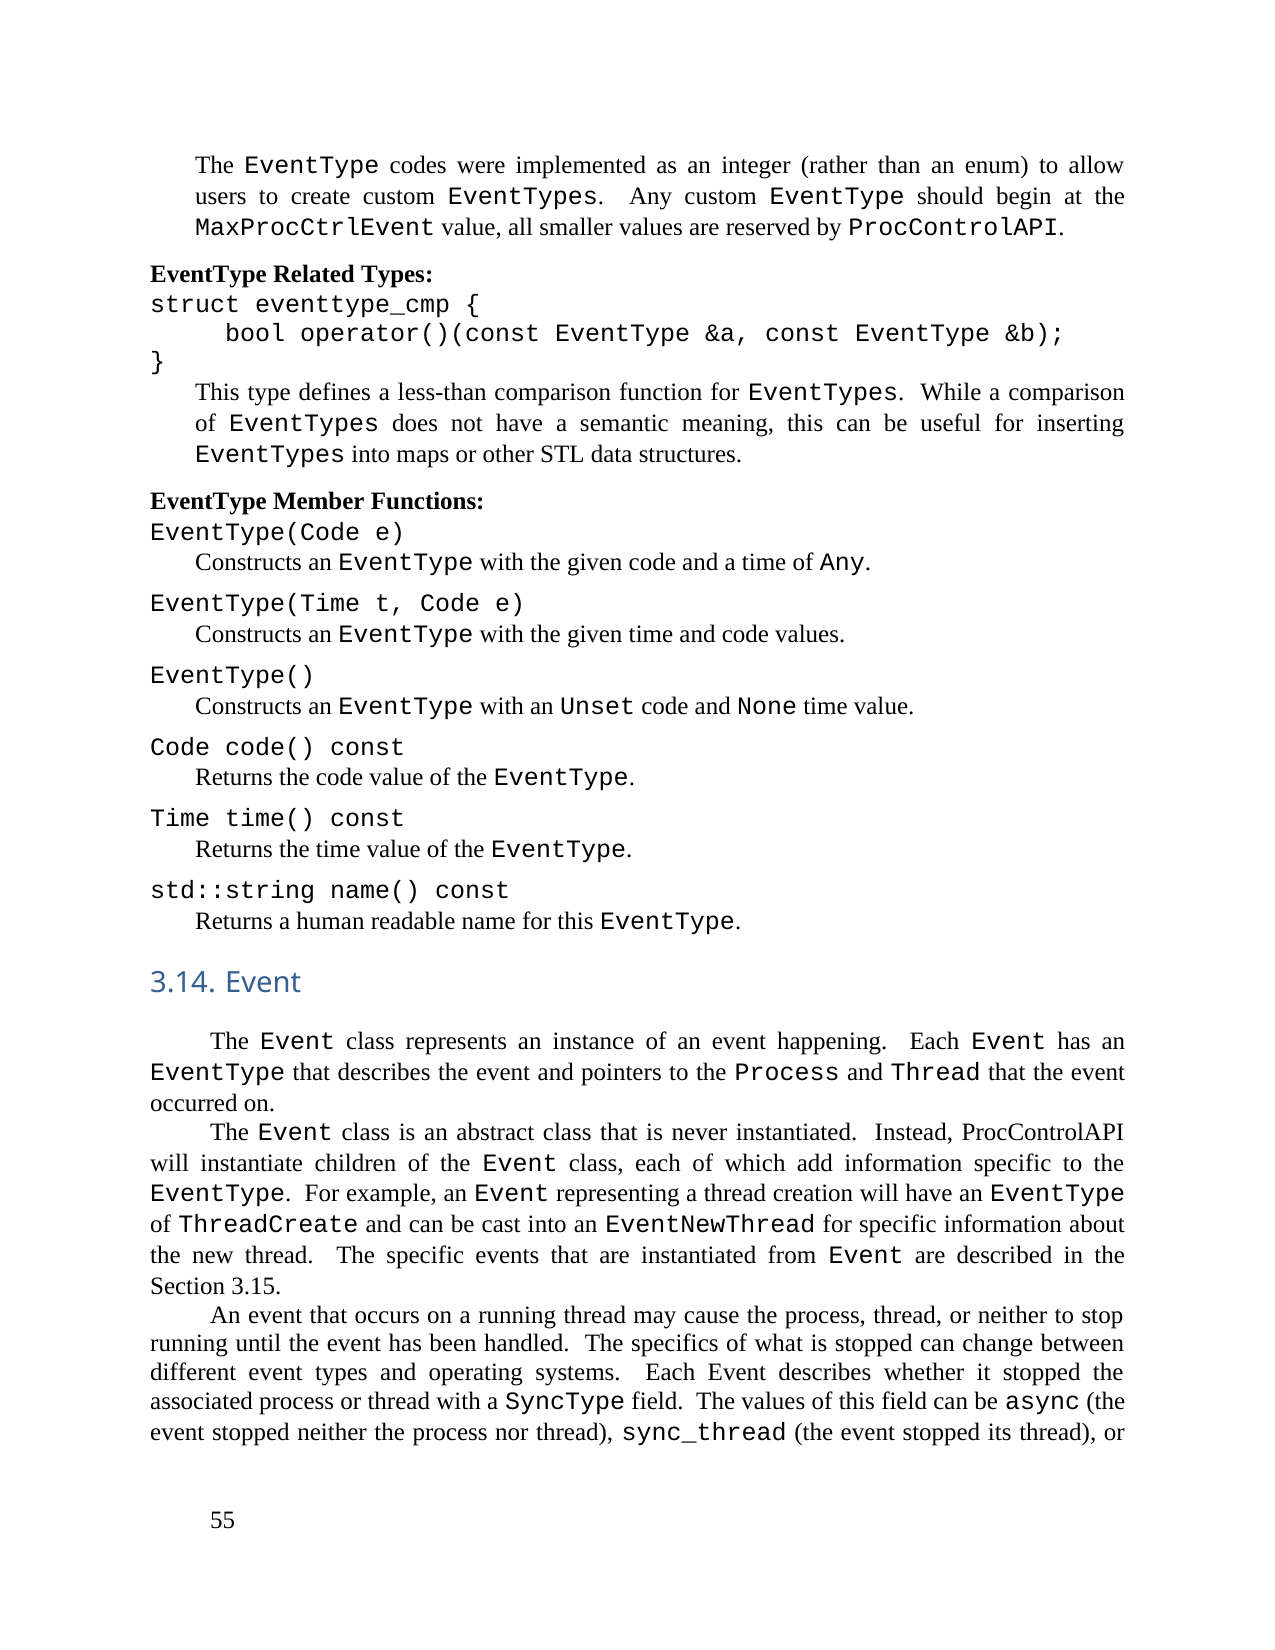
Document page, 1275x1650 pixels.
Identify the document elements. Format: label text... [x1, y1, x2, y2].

text std::string name() const [150, 877, 1125, 906]
subtitle Event [150, 962, 1125, 1001]
text bool operator()(const EventType &a, const EventType &b); [150, 320, 1125, 349]
text Constructs an EventType with the given code and a time of Any. [195, 547, 1125, 578]
text The Event class represents an instance of an event happening. Each Event has an EventType that describes the event and pointers to the Process and Thread that the event occurred on. [150, 1026, 1125, 1117]
text Constructs an EventType with an Unset code and None time value. [195, 691, 1125, 722]
text Constructs an EventType with the given time and code values. [195, 619, 1125, 650]
text struct eventtype_cmp { [150, 292, 1125, 320]
text This type defines a less-than comparison function for EventTypes. While a comparison of EventTypes does not have a semantic meaning, this can be useful for inserting EventTypes into maps or other STL data structures. [195, 377, 1125, 469]
text } [150, 349, 1125, 377]
text Code code() const [150, 734, 1125, 762]
text The EventType codes were implemented as an integer (rather than an enum) to allow users to create custom EventTypes. Any custom EventType should begin at the MaxProcCtrlEvent value, all smaller values are reserved by ProcControlAPI. [195, 150, 1125, 242]
text Returns the time value of the EventType. [195, 834, 1125, 865]
text Returns the code value of the EventType. [195, 762, 1125, 793]
text EventType() [150, 662, 1125, 691]
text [150, 1300, 1125, 1448]
text Time time() const [150, 806, 1125, 834]
text EventType(Code e) [150, 519, 1125, 547]
subtitle EventType Member Functions: [150, 486, 1125, 515]
text EventType(Time t, Code e) [150, 591, 1125, 619]
subtitle EventType Related Types: [150, 259, 1125, 288]
text Returns a human readable name for this EventType. [195, 906, 1125, 937]
text The Event class is an abstract class that is never instantiated. Instead, ProcControlAPI will instantiate children of the Event class, each of which add information specific to the EventType. For example, an Event representing a thread creation will have an EventType of ThreadCreate and can be cast into an EventNewThread for specific information about the new thread. The specific events that are instantiated from Event are described in the Section 3.15. [150, 1117, 1125, 1300]
